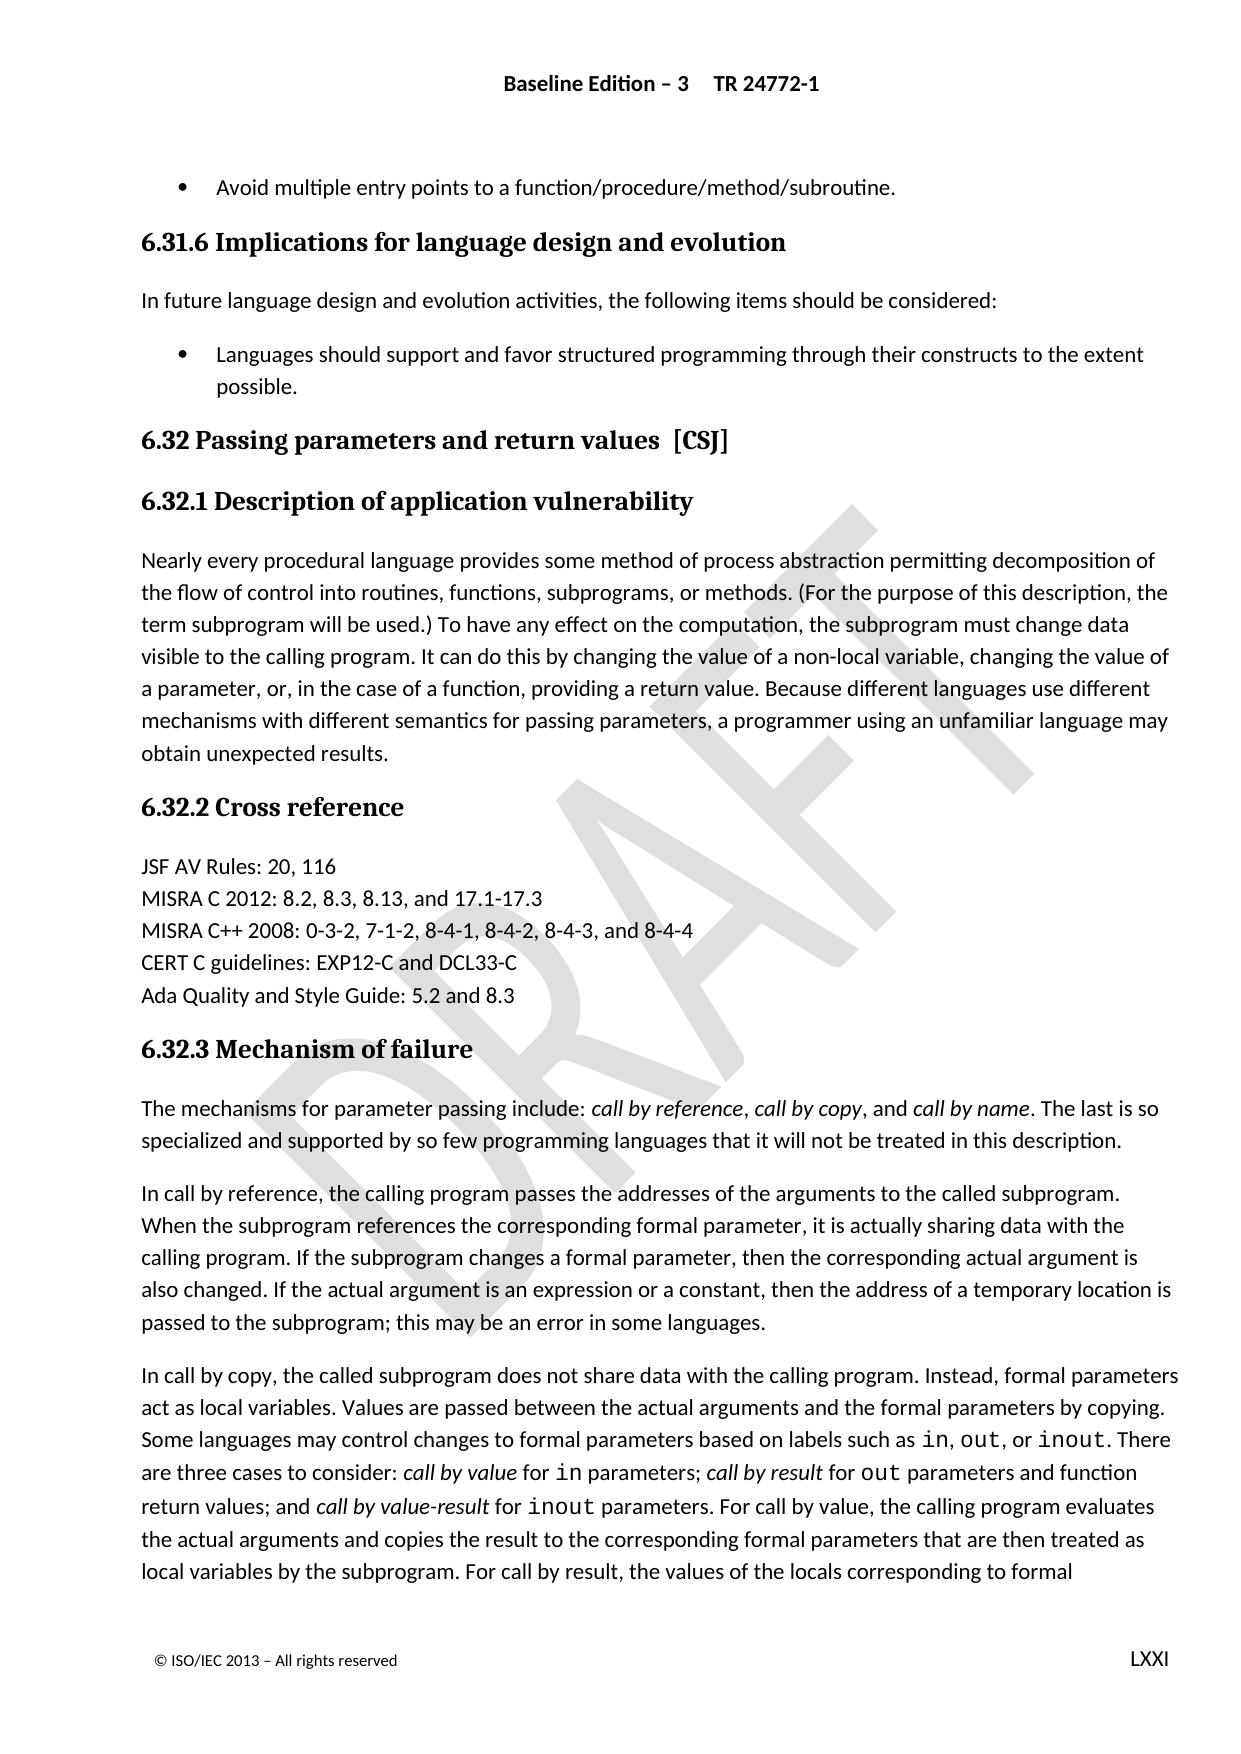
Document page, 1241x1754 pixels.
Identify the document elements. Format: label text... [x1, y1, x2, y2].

text MISRA C++ 2008: 0-3-2, 7-1-2, 8-4-1, 8-4-2, 8-4-3, and 8-4-4 [141, 916, 1182, 944]
text Nearly every procedural language provides some method of process abstraction permitting decomposition of the flow of control into routines, functions, subprograms, or methods. (For the purpose of this description, the term subprogram will be used.) To have any effect on the computation, the subprogram must change data visible to the calling program. It can do this by changing the value of a non-local variable, changing the value of a parameter, or, in the case of a function, providing a return value. Because different languages use different mechanisms with different semantics for passing parameters, a programmer using an unfamiliar language may obtain unexpected results. [141, 546, 1182, 767]
text In call by reference, the calling program passes the addresses of the arguments to the called subprogram. When the subprogram references the corresponding formal parameter, it is actually sharing data with the calling program. If the subprogram changes a formal parameter, then the corresponding actual argument is also changed. If the actual argument is an expression or a constant, then the address of a temporary location is passed to the subprogram; this may be an error in some languages. [141, 1179, 1182, 1336]
subtitle 6.32.1 Description of application vulnerability [141, 486, 1182, 517]
subtitle 6.32 Passing parameters and return values [CSJ] [141, 425, 1182, 456]
list Languages should support and favor structured programming through their constructs to the extent possible. [178, 340, 1182, 400]
text Ada Quality and Style Guide: 5.2 and 8.3 [141, 981, 1182, 1009]
subtitle 6.32.3 Mechanism of failure [141, 1034, 1182, 1065]
subtitle 6.32.2 Cross reference [141, 792, 1182, 823]
list Avoid multiple entry points to a function/procedure/method/subroutine. [178, 173, 1182, 202]
text JSF AV Rules: 20, 116 MISRA C 2012: 8.2, 8.3, 8.13, and 17.1-17.3 [141, 852, 1182, 912]
text CERT C guidelines: EXP12-C and DCL33-C [141, 948, 1182, 977]
text The mechanisms for parameter passing include: call by reference, call by copy, and call by name. The last is so specialized and supported by so few programming languages that it will not be treated in this description. [141, 1094, 1182, 1154]
text In future language design and evolution activities, the following items should be considered: [141, 287, 1182, 315]
subtitle 6.31.6 Implications for language design and evolution [141, 227, 1182, 258]
